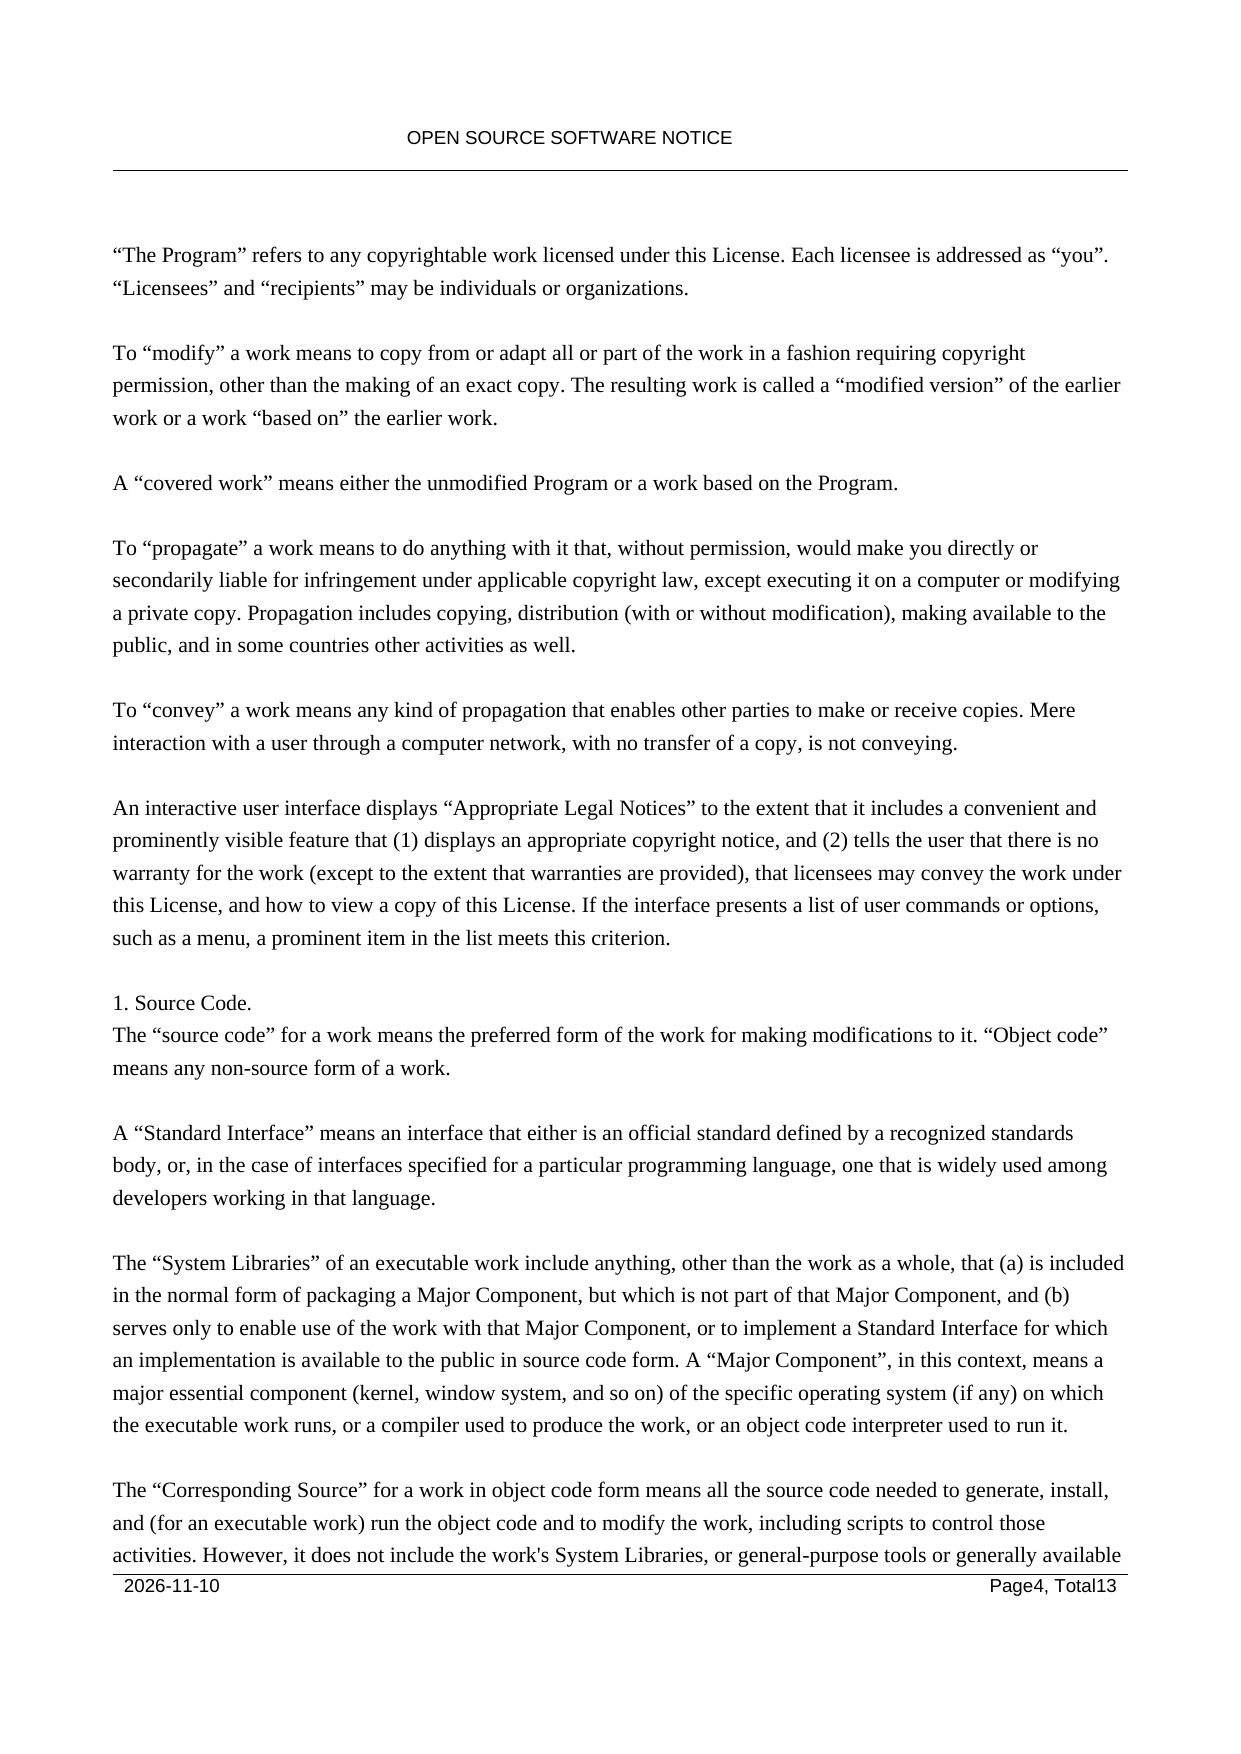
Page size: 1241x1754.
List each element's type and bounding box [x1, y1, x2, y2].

text [112, 206, 1128, 1571]
